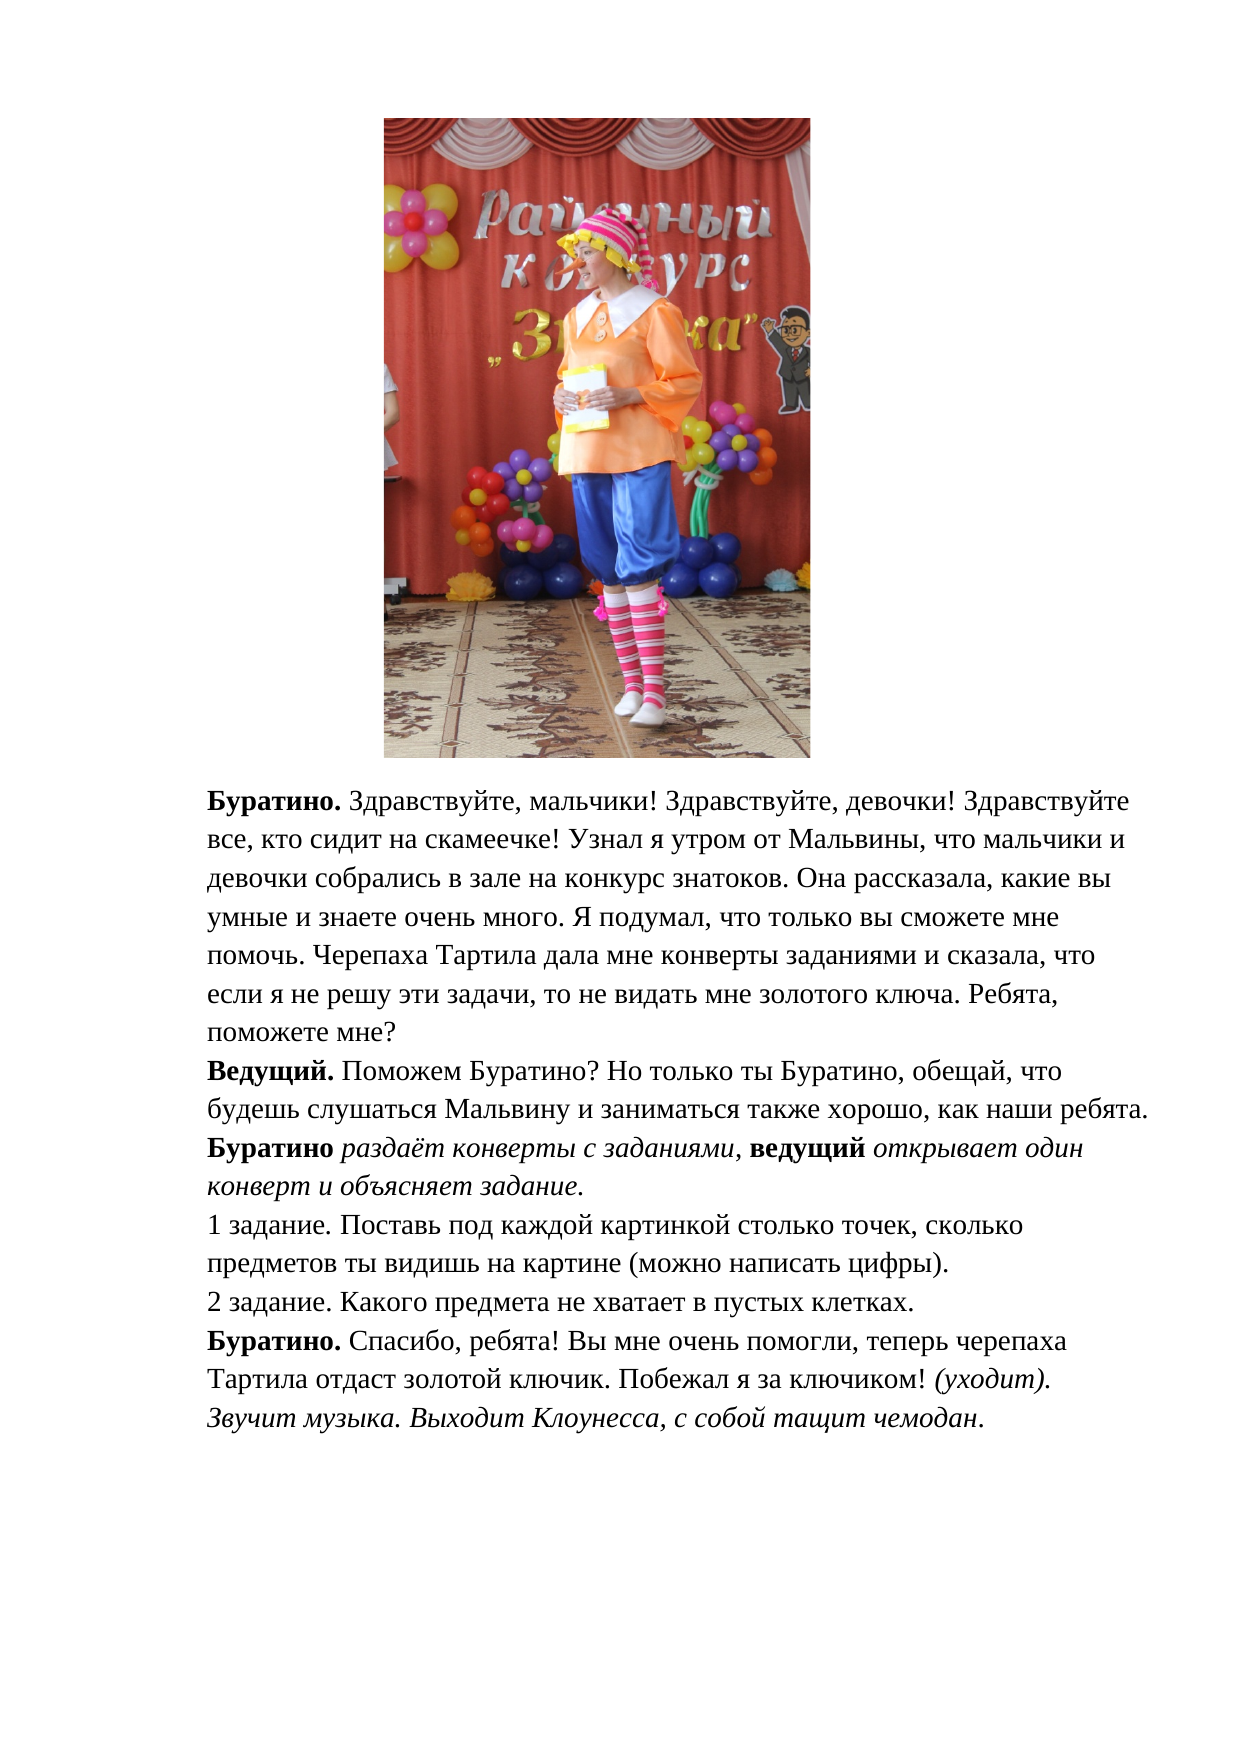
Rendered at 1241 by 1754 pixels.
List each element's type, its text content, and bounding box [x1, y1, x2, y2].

text Буратино. Здравствуйте, мальчики! Здравствуйте, девочки! Здравствуйте все, кто сидит на скамеечке! Узнал я утром от Мальвины, что мальчики и девочки собрались в зале на конкурс знатоков. Она рассказала, какие вы умные и знаете очень много. Я подумал, что только вы сможете мне помочь. Черепаха Тартила дала мне конверты заданиями и сказала, что если я не решу эти задачи, то не видать мне золотого ключа. Ребята, поможете мне? Ведущий. Поможем Буратино? Но только ты Буратино, обещай, что будешь слушаться Мальвину и заниматься также хорошо, как наши ребята. Буратино раздаёт конверты с заданиями, ведущий открывает один конверт и объясняет задание. 1 задание. Поставь под каждой картинкой столько точек, сколько предметов ты видишь на картине (можно написать цифры). 2 задание. Какого предмета не хватает в пустых клетках. Буратино. Спасибо, ребята! Вы мне очень помогли, теперь черепаха Тартила отдаст золотой ключик. Побежал я за ключиком! (уходит). Звучит музыка. Выходит Клоунесса, с собой тащит чемодан. [207, 783, 1152, 1433]
picture [383, 118, 811, 758]
